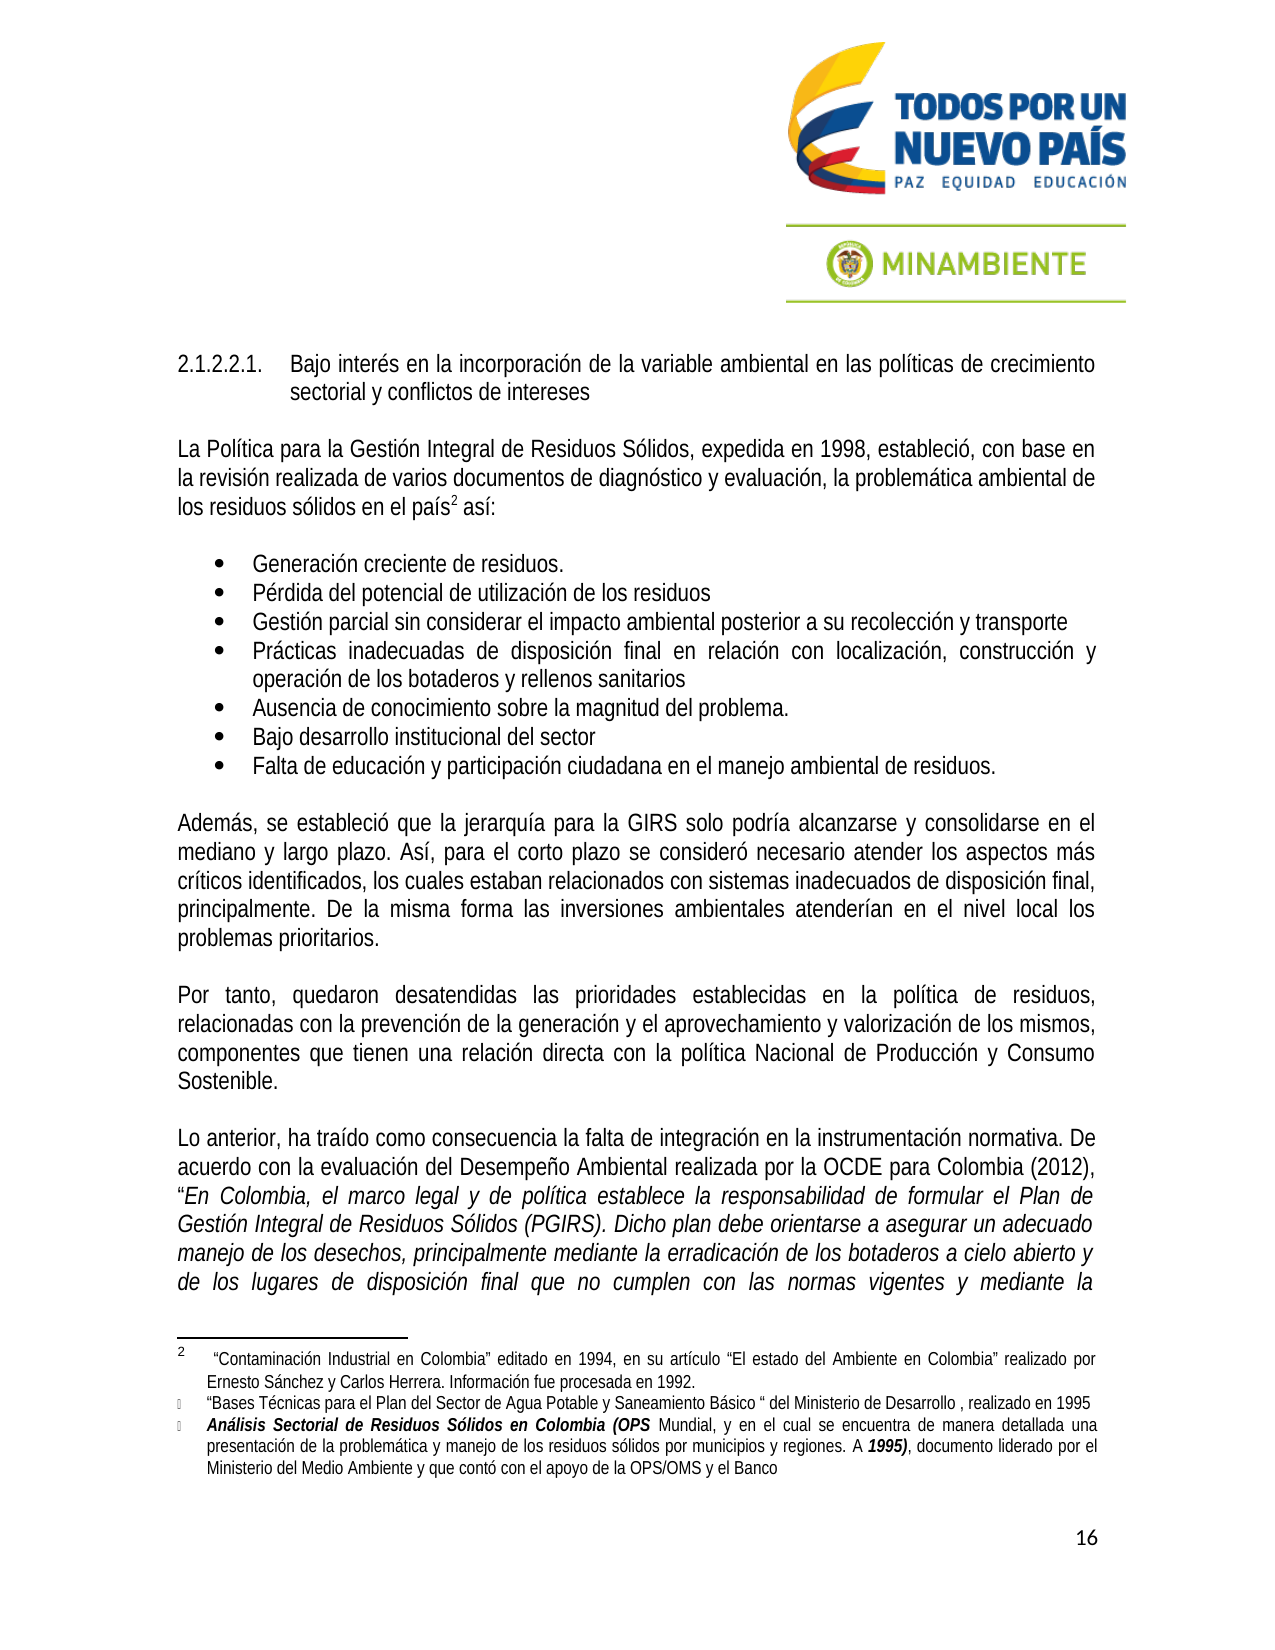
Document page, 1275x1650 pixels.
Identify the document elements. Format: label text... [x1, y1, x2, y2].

list Pérdida del potencial de utilización de los residuos [215, 578, 1098, 607]
text Además, se estableció que la jerarquía para la GIRS solo podría alcanzarse y consolidarse en el mediano y largo plazo. Así, para el corto plazo se consideró necesario atender los aspectos más críticos identificados, los cuales estaban relacionados con sistemas inadecuados de disposición final, principalmente. De la misma forma las inversiones ambientales atenderían en el nivel local los problemas prioritarios. [177, 808, 1098, 952]
picture [785, 42, 1127, 303]
text La Política para la Gestión Integral de Residuos Sólidos, expedida en 1998, estableció, con base en la revisión realizada de varios documentos de diagnóstico y evaluación, la problemática ambiental de los residuos sólidos en el país así: [177, 434, 1098, 520]
list Generación creciente de residuos. [215, 549, 1098, 578]
list Bajo desarrollo institucional del sector [215, 722, 1098, 751]
list Falta de educación y participación ciudadana en el manejo ambiental de residuos. [215, 751, 1098, 780]
text Por tanto, quedaron desatendidas las prioridades establecidas en la política de residuos, relacionadas con la prevención de la generación y el aprovechamiento y valorización de los mismos, componentes que tienen una relación directa con la política Nacional de Producción y Consumo Sostenible. [177, 980, 1098, 1095]
list Ausencia de conocimiento sobre la magnitud del problema. [215, 693, 1098, 722]
subtitle Bajo interés en la incorporación de la variable ambiental en las políticas de crecimiento sectorial y conflictos de intereses [177, 348, 1098, 406]
list Gestión parcial sin considerar el impacto ambiental posterior a su recolección y transporte [215, 607, 1098, 636]
list Prácticas inadecuadas de disposición final en relación con localización, construcción y operación de los botaderos y rellenos sanitarios [215, 636, 1098, 693]
